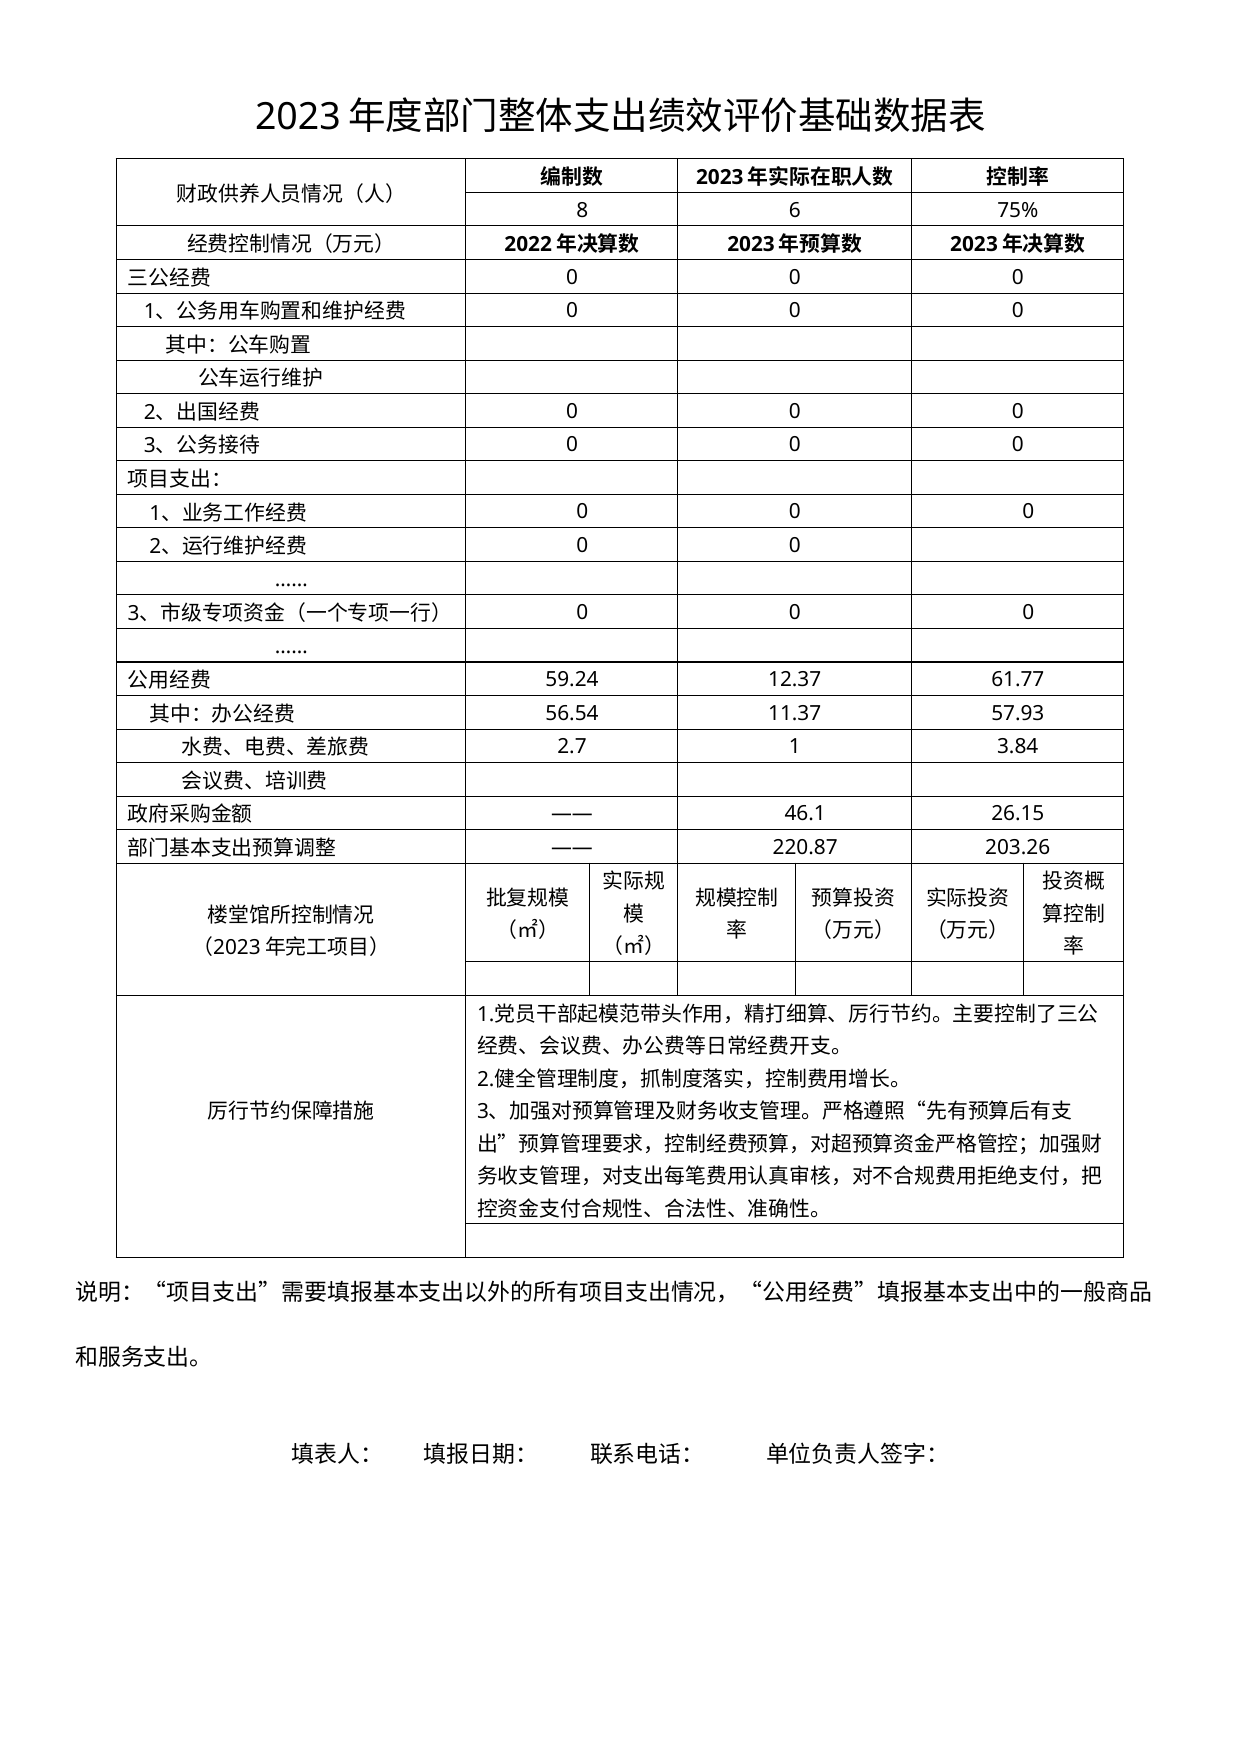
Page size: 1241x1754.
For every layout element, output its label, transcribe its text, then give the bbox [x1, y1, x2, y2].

table_cell 公车运行维护 [117, 361, 465, 393]
table_cell 0 [466, 495, 677, 527]
table_cell —— [466, 830, 677, 863]
table_cell 政府采购金额 [117, 797, 465, 829]
table_header 编制数 [466, 159, 677, 192]
table_cell [912, 327, 1123, 359]
table_cell 0 [912, 294, 1123, 326]
table_cell 6 [678, 193, 911, 225]
table_cell 0 [466, 595, 677, 628]
table_cell 0 [466, 428, 677, 460]
table_cell 0 [678, 595, 911, 628]
table_cell [466, 361, 677, 393]
table_cell 投资概算控制率 [1024, 864, 1123, 961]
table_cell [466, 629, 677, 661]
table_cell 0 [678, 428, 911, 460]
table_cell 预算投资（万元） [796, 864, 911, 961]
table_cell [678, 361, 911, 393]
table_cell 26.15 [912, 797, 1123, 829]
table_cell 2.7 [466, 730, 677, 762]
table_cell 楼堂馆所控制情况 （2023年完工项目） [117, 864, 465, 995]
table_cell 46.1 [678, 797, 911, 829]
table_cell 0 [678, 394, 911, 427]
table_cell 59.24 [466, 663, 677, 695]
table_cell 0 [466, 260, 677, 292]
table_cell 75% [912, 193, 1123, 225]
table_cell 2、运行维护经费 [117, 528, 465, 561]
table_cell 部门基本支出预算调整 [117, 830, 465, 863]
table_cell [466, 1224, 1123, 1257]
table_cell 2023年决算数 [912, 226, 1123, 259]
table_cell 2、出国经费 [117, 394, 465, 427]
table_cell 11.37 [678, 696, 911, 728]
table_header 控制率 [912, 159, 1123, 192]
table_cell 0 [912, 595, 1123, 628]
table_cell [678, 562, 911, 594]
table_cell 0 [912, 394, 1123, 427]
table_cell 实际投资（万元） [912, 864, 1023, 961]
table_cell 0 [912, 260, 1123, 292]
table_cell 203.26 [912, 830, 1123, 863]
table_cell [912, 361, 1123, 393]
table_cell 3、市级专项资金（一个专项一行） [117, 595, 465, 628]
table_cell 会议费、培训费 [117, 763, 465, 796]
table_cell 0 [466, 394, 677, 427]
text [75, 1420, 1165, 1485]
table_cell [466, 461, 677, 494]
table_cell [912, 562, 1123, 594]
table_cell …… [117, 562, 465, 594]
table_cell 8 [466, 193, 677, 225]
table_cell [466, 562, 677, 594]
table_cell 56.54 [466, 696, 677, 728]
table_header 财政供养人员情况（人） [117, 159, 465, 225]
table_cell 项目支出： [117, 461, 465, 494]
table_cell 其中：公车购置 [117, 327, 465, 359]
table_cell 0 [912, 428, 1123, 460]
table_cell 0 [678, 260, 911, 292]
table_cell [912, 763, 1123, 796]
table_cell [466, 763, 677, 796]
table_cell 1 [678, 730, 911, 762]
table_cell [117, 1223, 465, 1257]
table_cell 水费、电费、差旅费 [117, 730, 465, 762]
table_cell 12.37 [678, 663, 911, 695]
table_cell [678, 461, 911, 494]
table_header 2023年实际在职人数 [678, 159, 911, 192]
table_cell …… [117, 629, 465, 661]
table_cell 1.党员干部起模范带头作用，精打细算、厉行节约。主要控制了三公经费、会议费、办公费等日常经费开支。 2.健全管理制度，抓制度落实，控制费用增长。 3、加强对预算管理及财务收支管理。严格遵照“先有预算后有支出”预算管理要求，控制经费预算，对超预算资金严格管控；加强财务收支管理，对支出每笔费用认真审核，对不合规费用拒绝支付，把控资金支付合规性、合法性、准确性。 [466, 996, 1123, 1223]
table_cell 0 [678, 294, 911, 326]
table_cell [466, 327, 677, 359]
table_cell 3.84 [912, 730, 1123, 762]
table_cell [796, 962, 911, 995]
table_cell [678, 763, 911, 796]
table_cell [678, 962, 795, 995]
table_cell [678, 327, 911, 359]
table_cell 经费控制情况（万元） [117, 226, 465, 259]
table_cell [912, 962, 1023, 995]
table_cell 61.77 [912, 663, 1123, 695]
table_cell [678, 629, 911, 661]
table_cell 实际规模（㎡） [590, 864, 677, 961]
table_cell 1、业务工作经费 [117, 495, 465, 527]
table_cell 0 [466, 294, 677, 326]
table_cell 57.93 [912, 696, 1123, 728]
table_cell 公用经费 [117, 663, 465, 695]
text 2023年度部门整体支出绩效评价基础数据表 [75, 81, 1165, 146]
table_cell [466, 962, 589, 995]
table_cell —— [466, 797, 677, 829]
table_cell 0 [912, 495, 1123, 527]
table_cell 2023年预算数 [678, 226, 911, 259]
table_cell 3、公务接待 [117, 428, 465, 460]
table_cell 2022年决算数 [466, 226, 677, 259]
table_cell 1、公务用车购置和维护经费 [117, 294, 465, 326]
table_cell 批复规模 （㎡） [466, 864, 589, 961]
table_cell 规模控制率 [678, 864, 795, 961]
table_cell [912, 528, 1123, 561]
table_cell 三公经费 [117, 260, 465, 292]
table_cell [912, 629, 1123, 661]
table_cell 0 [678, 495, 911, 527]
table_cell 其中：办公经费 [117, 696, 465, 728]
table_cell 0 [466, 528, 677, 561]
table_cell [590, 962, 677, 995]
table_cell 0 [678, 528, 911, 561]
table_cell [912, 461, 1123, 494]
table_cell 厉行节约保障措施 [117, 996, 465, 1223]
text 说明：“项目支出”需要填报基本支出以外的所有项目支出情况，“公用经费”填报基本支出中的一般商品和服务支出。 [75, 1258, 1165, 1388]
table_cell [1024, 962, 1123, 995]
table_cell 220.87 [678, 830, 911, 863]
